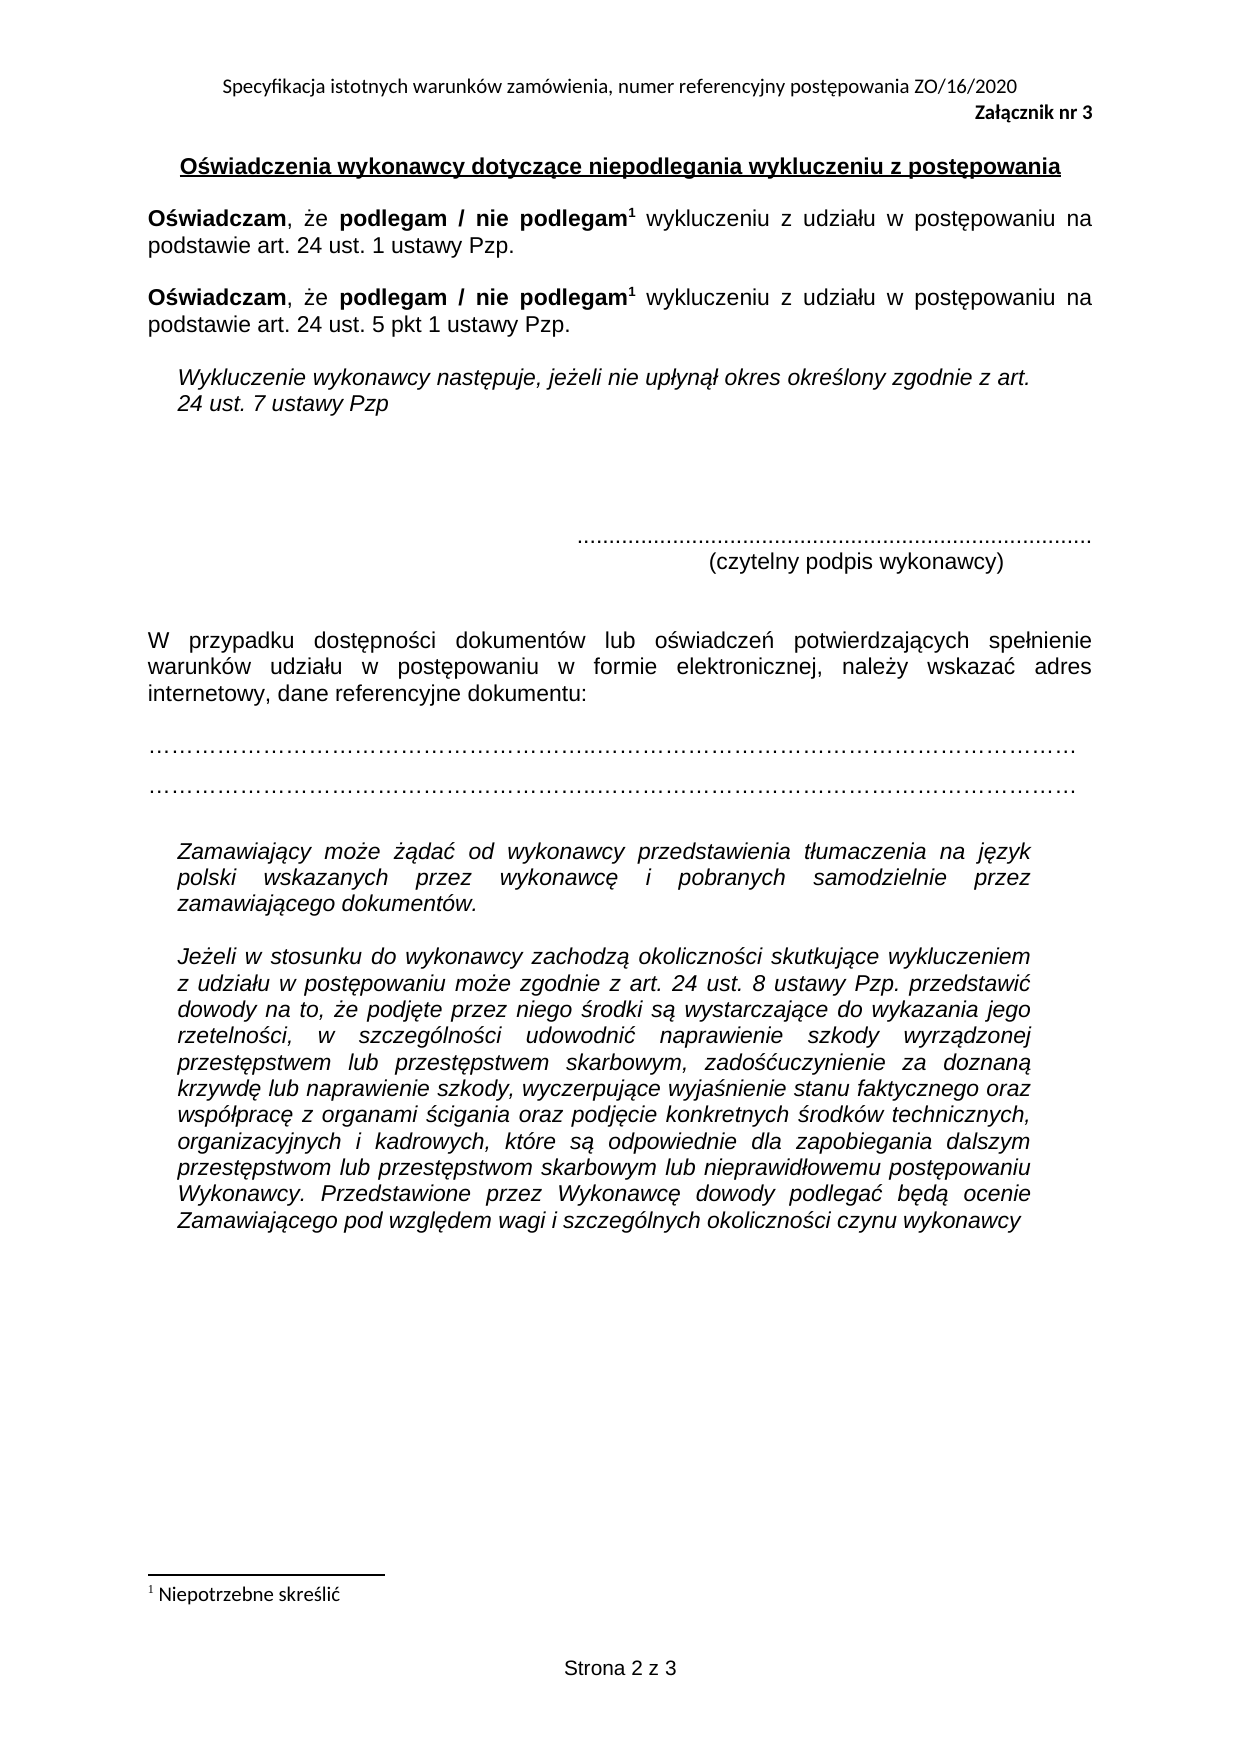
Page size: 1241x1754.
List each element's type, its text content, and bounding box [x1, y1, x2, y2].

text Zamawiający może żądać od wykonawcy przedstawienia tłumaczenia na język polski wskazanych przez wykonawcę i pobranych samodzielnie przez zamawiającego dokumentów. [177, 838, 1033, 917]
text ................................................................................. [148, 522, 1093, 548]
text Oświadczenia wykonawcy dotyczące niepodlegania wykluczeniu z postępowania [148, 153, 1093, 179]
text W przypadku dostępności dokumentów lub oświadczeń potwierdzających spełnienie warunków udziału w postępowaniu w formie elektronicznej, należy wskazać adres internetowy, dane referencyjne dokumentu: [148, 627, 1093, 706]
text Oświadczam, że podlegam / nie podlegam wykluczeniu z udziału w postępowaniu na podstawie art. 24 ust. 1 ustawy Pzp. [148, 205, 1093, 258]
text (czytelny podpis wykonawcy) [620, 548, 1093, 574]
text …………………………………………………..……………………………………………………… [148, 772, 1093, 798]
text Jeżeli w stosunku do wykonawcy zachodzą okoliczności skutkujące wykluczeniem z udziału w postępowaniu może zgodnie z art. 24 ust. 8 ustawy Pzp. przedstawić dowody na to, że podjęte przez niego środki są wystarczające do wykazania jego rzetelności, w szczególności udowodnić naprawienie szkody wyrządzonej przestępstwem lub przestępstwem skarbowym, zadośćuczynienie za doznaną krzywdę lub naprawienie szkody, wyczerpujące wyjaśnienie stanu faktycznego oraz współpracę z organami ścigania oraz podjęcie konkretnych środków technicznych, organizacyjnych i kadrowych, które są odpowiednie dla zapobiegania dalszym przestępstwom lub przestępstwom skarbowym lub nieprawidłowemu postępowaniu Wykonawcy. Przedstawione przez Wykonawcę dowody podlegać będą ocenie Zamawiającego pod względem wagi i szczególnych okoliczności czynu wykonawcy [177, 943, 1033, 1233]
text Wykluczenie wykonawcy następuje, jeżeli nie upłynął okres określony zgodnie z art. 24 ust. 7 ustawy Pzp [177, 363, 1033, 416]
text Oświadczam, że podlegam / nie podlegam1 wykluczeniu z udziału w postępowaniu na podstawie art. 24 ust. 5 pkt 1 ustawy Pzp. [148, 284, 1093, 337]
text …………………………………………………..……………………………………………………… [148, 732, 1093, 759]
